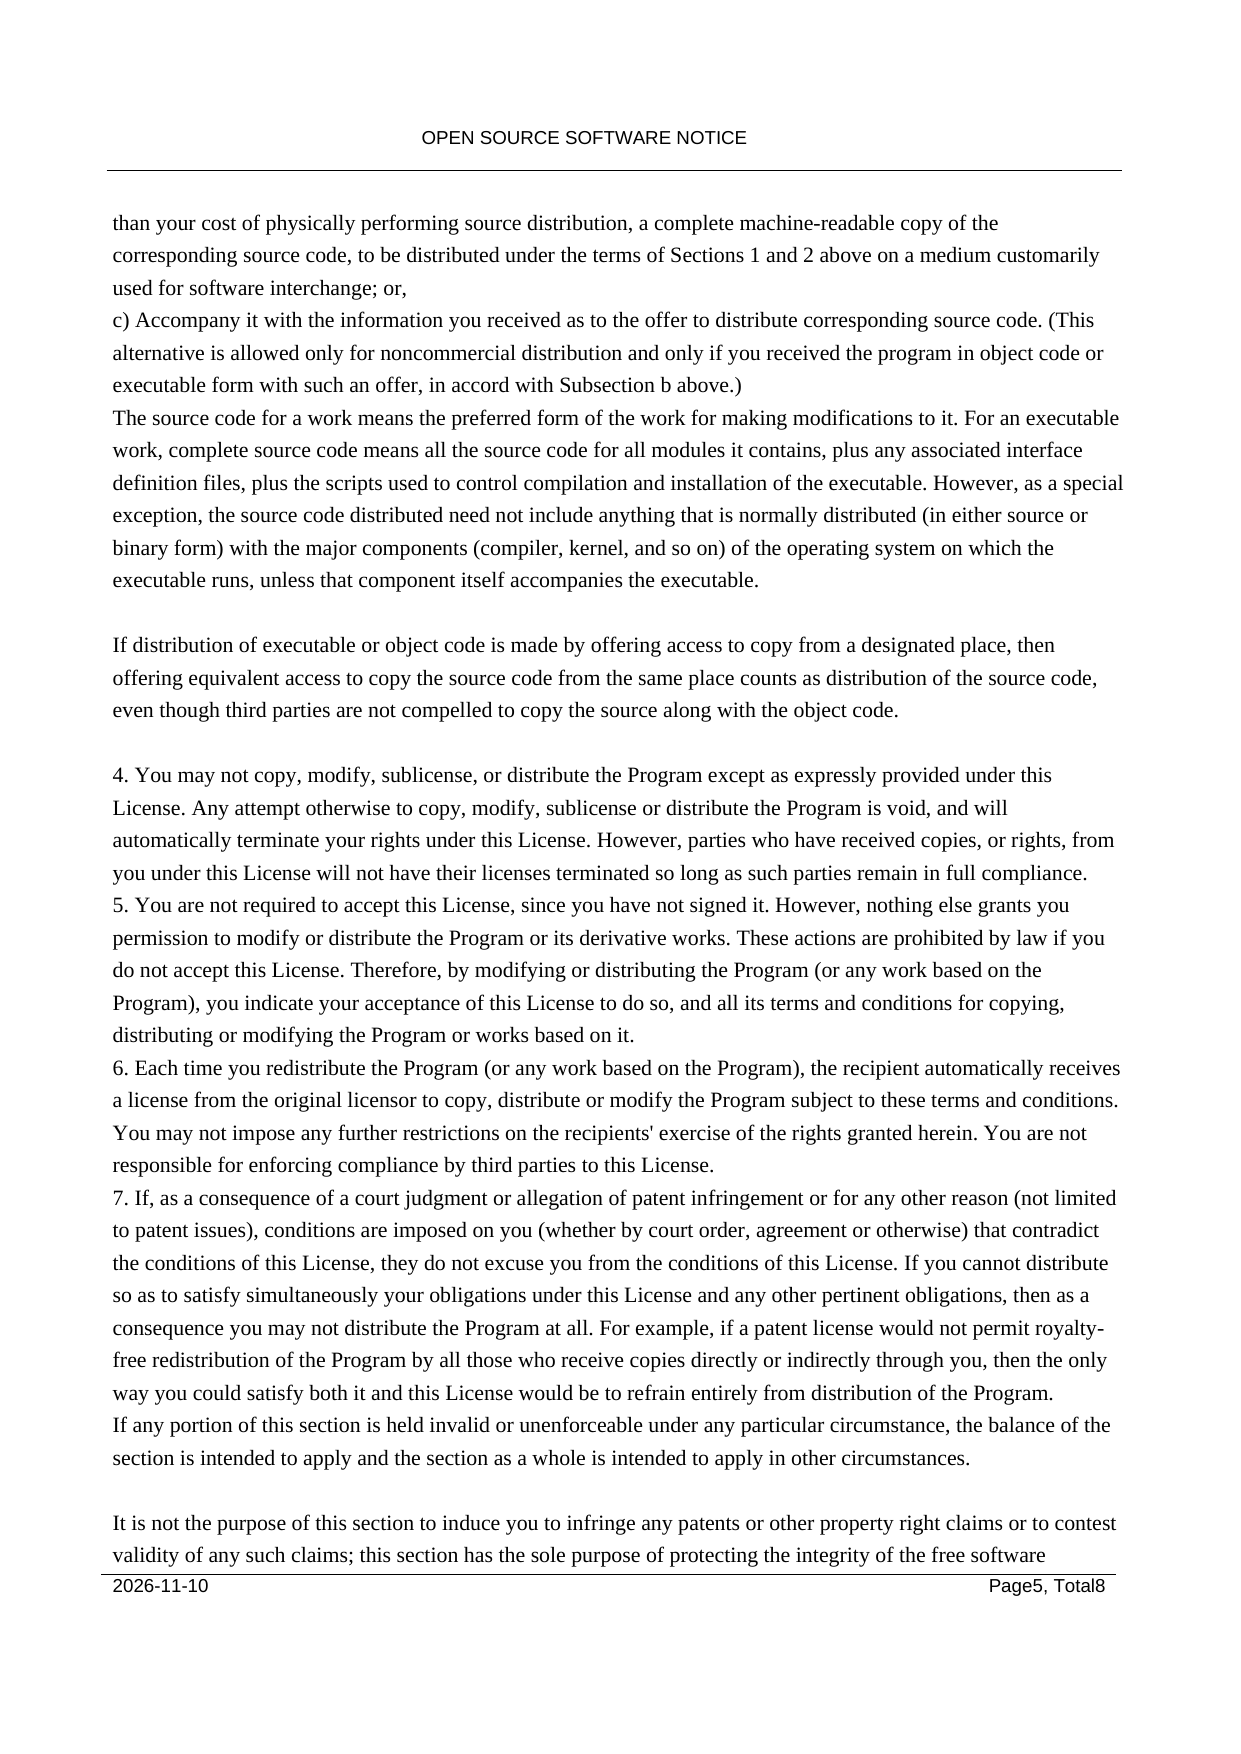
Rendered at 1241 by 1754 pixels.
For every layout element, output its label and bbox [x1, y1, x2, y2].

text [112, 206, 1128, 1571]
